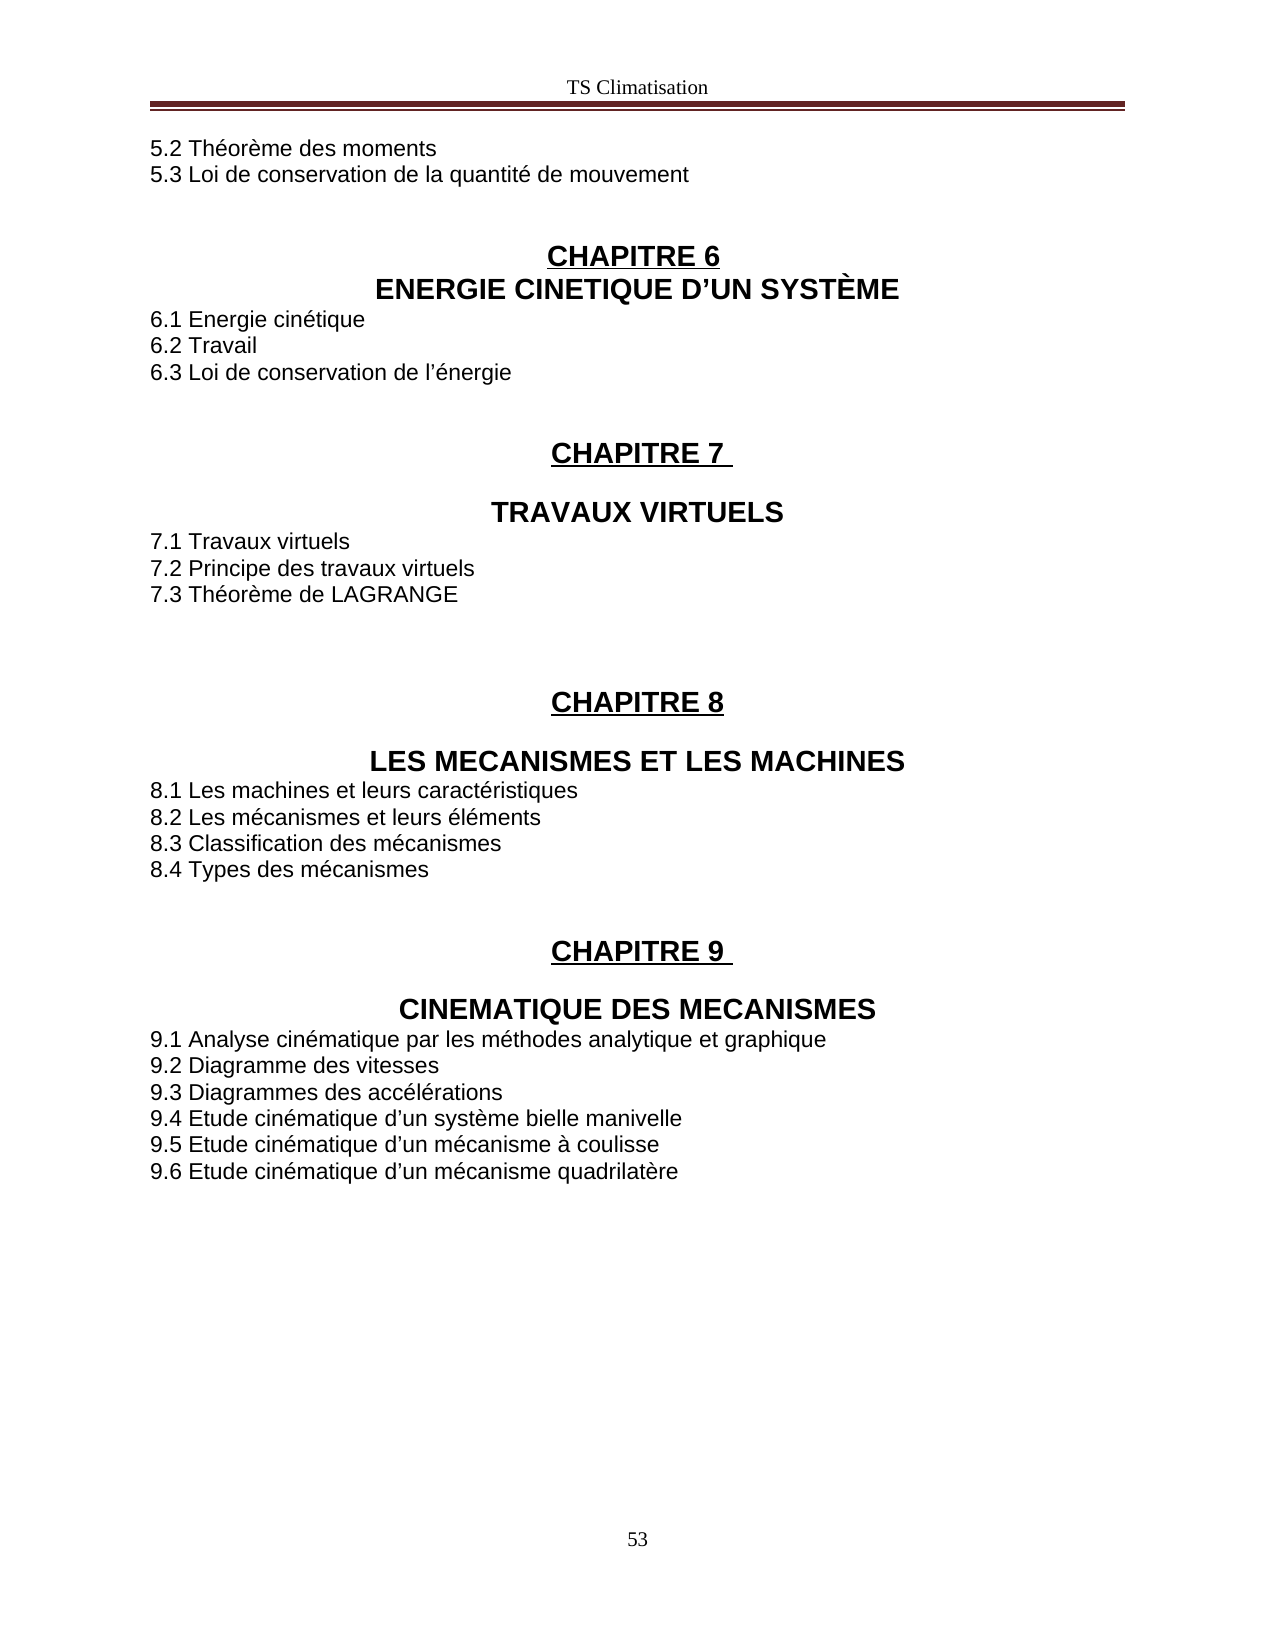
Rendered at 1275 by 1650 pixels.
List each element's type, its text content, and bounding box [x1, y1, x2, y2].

text 9.1 Analyse cinématique par les méthodes analytique et graphique [150, 1026, 1125, 1052]
title Chapitre 9 [150, 934, 1125, 967]
text 5.2 Théorème des moments [150, 134, 1125, 161]
text 6.3 Loi de conservation de l’énergie [150, 358, 1125, 385]
title Chapitre 8 [150, 685, 1125, 718]
title Cinematique des mecanismes [150, 992, 1125, 1026]
title Chapitre 6 Energie cinetique d’un système [150, 239, 1125, 306]
text 6.2 Travail [150, 332, 1125, 358]
text 6.1 Energie cinétique [150, 306, 1125, 332]
text 8.1 Les machines et leurs caractéristiques [150, 777, 1125, 803]
text 8.2 Les mécanismes et leurs éléments [150, 803, 1125, 830]
text 8.3 Classification des mécanismes [150, 830, 1125, 856]
title Les mecanismes et les machines [150, 743, 1125, 777]
text 9.2 Diagramme des vitesses [150, 1052, 1125, 1079]
text 9.5 Etude cinématique d’un mécanisme à coulisse [150, 1131, 1125, 1158]
text 9.3 Diagrammes des accélérations [150, 1079, 1125, 1105]
title Travaux virtuels [150, 495, 1125, 528]
text 8.4 Types des mécanismes [150, 856, 1125, 882]
text 5.3 Loi de conservation de la quantité de mouvement [150, 161, 1125, 187]
text 7.2 Principe des travaux virtuels [150, 554, 1125, 581]
text 7.1 Travaux virtuels [150, 528, 1125, 554]
text 9.6 Etude cinématique d’un mécanisme quadrilatère [150, 1158, 1125, 1184]
text 7.3 Théorème de LAGRANGE [150, 581, 1125, 607]
title Chapitre 7 [150, 436, 1125, 470]
text 9.4 Etude cinématique d’un système bielle manivelle [150, 1105, 1125, 1131]
